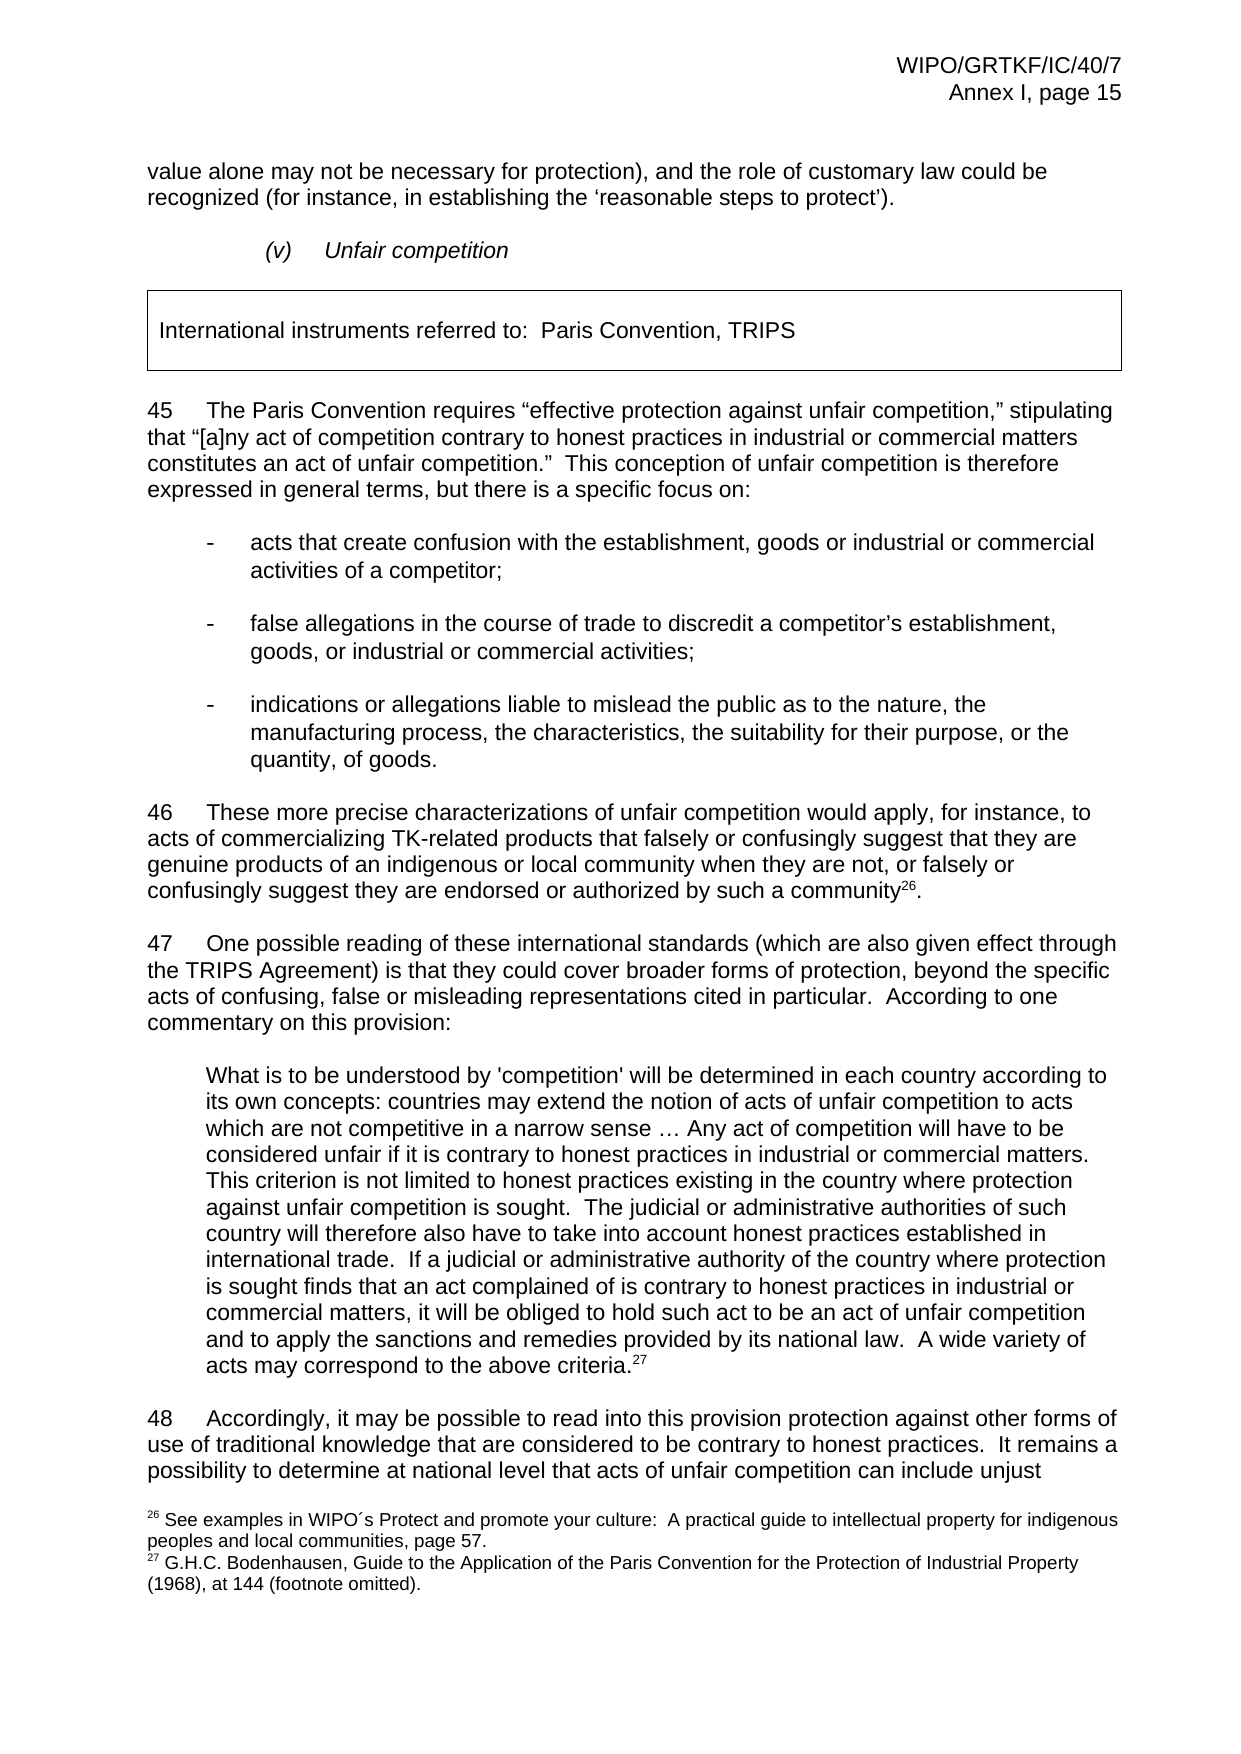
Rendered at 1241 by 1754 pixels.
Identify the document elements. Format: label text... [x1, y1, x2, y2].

text These more precise characterizations of unfair competition would apply, for instance, to acts of commercializing TK-related products that falsely or confusingly suggest that they are genuine products of an indigenous or local community when they are not, or falsely or confusingly suggest they are endorsed or authorized by such a community. [147, 798, 1122, 904]
table_header International instruments referred to: Paris Convention, TRIPS [148, 291, 1121, 370]
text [147, 158, 1122, 211]
text (v) Unfair competition [206, 237, 1122, 263]
text The Paris Convention requires “effective protection against unfair competition,” stipulating that “[a]ny act of competition contrary to honest practices in industrial or commercial matters constitutes an act of unfair competition.” This conception of unfair competition is therefore expressed in general terms, but there is a specific focus on: [147, 397, 1122, 503]
text What is to be understood by 'competition' will be determined in each country according to its own concepts: countries may extend the notion of acts of unfair competition to acts which are not competitive in a narrow sense … Any act of competition will have to be considered unfair if it is contrary to honest practices in industrial or commercial matters. This criterion is not limited to honest practices existing in the country where protection against unfair competition is sought. The judicial or administrative authorities of such country will therefore also have to take into account honest practices established in international trade. If a judicial or administrative authority of the country where protection is sought finds that an act complained of is contrary to honest practices in industrial or commercial matters, it will be obliged to hold such act to be an act of unfair competition and to apply the sanctions and remedies provided by its national law. A wide variety of acts may correspond to the above criteria. [206, 1062, 1122, 1378]
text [147, 1404, 1122, 1484]
list acts that create confusion with the establishment, goods or industrial or commercial activities of a competitor; [203, 529, 1122, 584]
list false allegations in the course of trade to discredit a competitor’s establishment, goods, or industrial or commercial activities; [203, 610, 1122, 665]
text One possible reading of these international standards (which are also given effect through the TRIPS Agreement) is that they could cover broader forms of protection, beyond the specific acts of confusing, false or misleading representations cited in particular. According to one commentary on this provision: [147, 930, 1122, 1062]
list indications or allegations liable to mislead the public as to the nature, the manufacturing process, the characteristics, the suitability for their purpose, or the quantity, of goods. [203, 691, 1122, 772]
